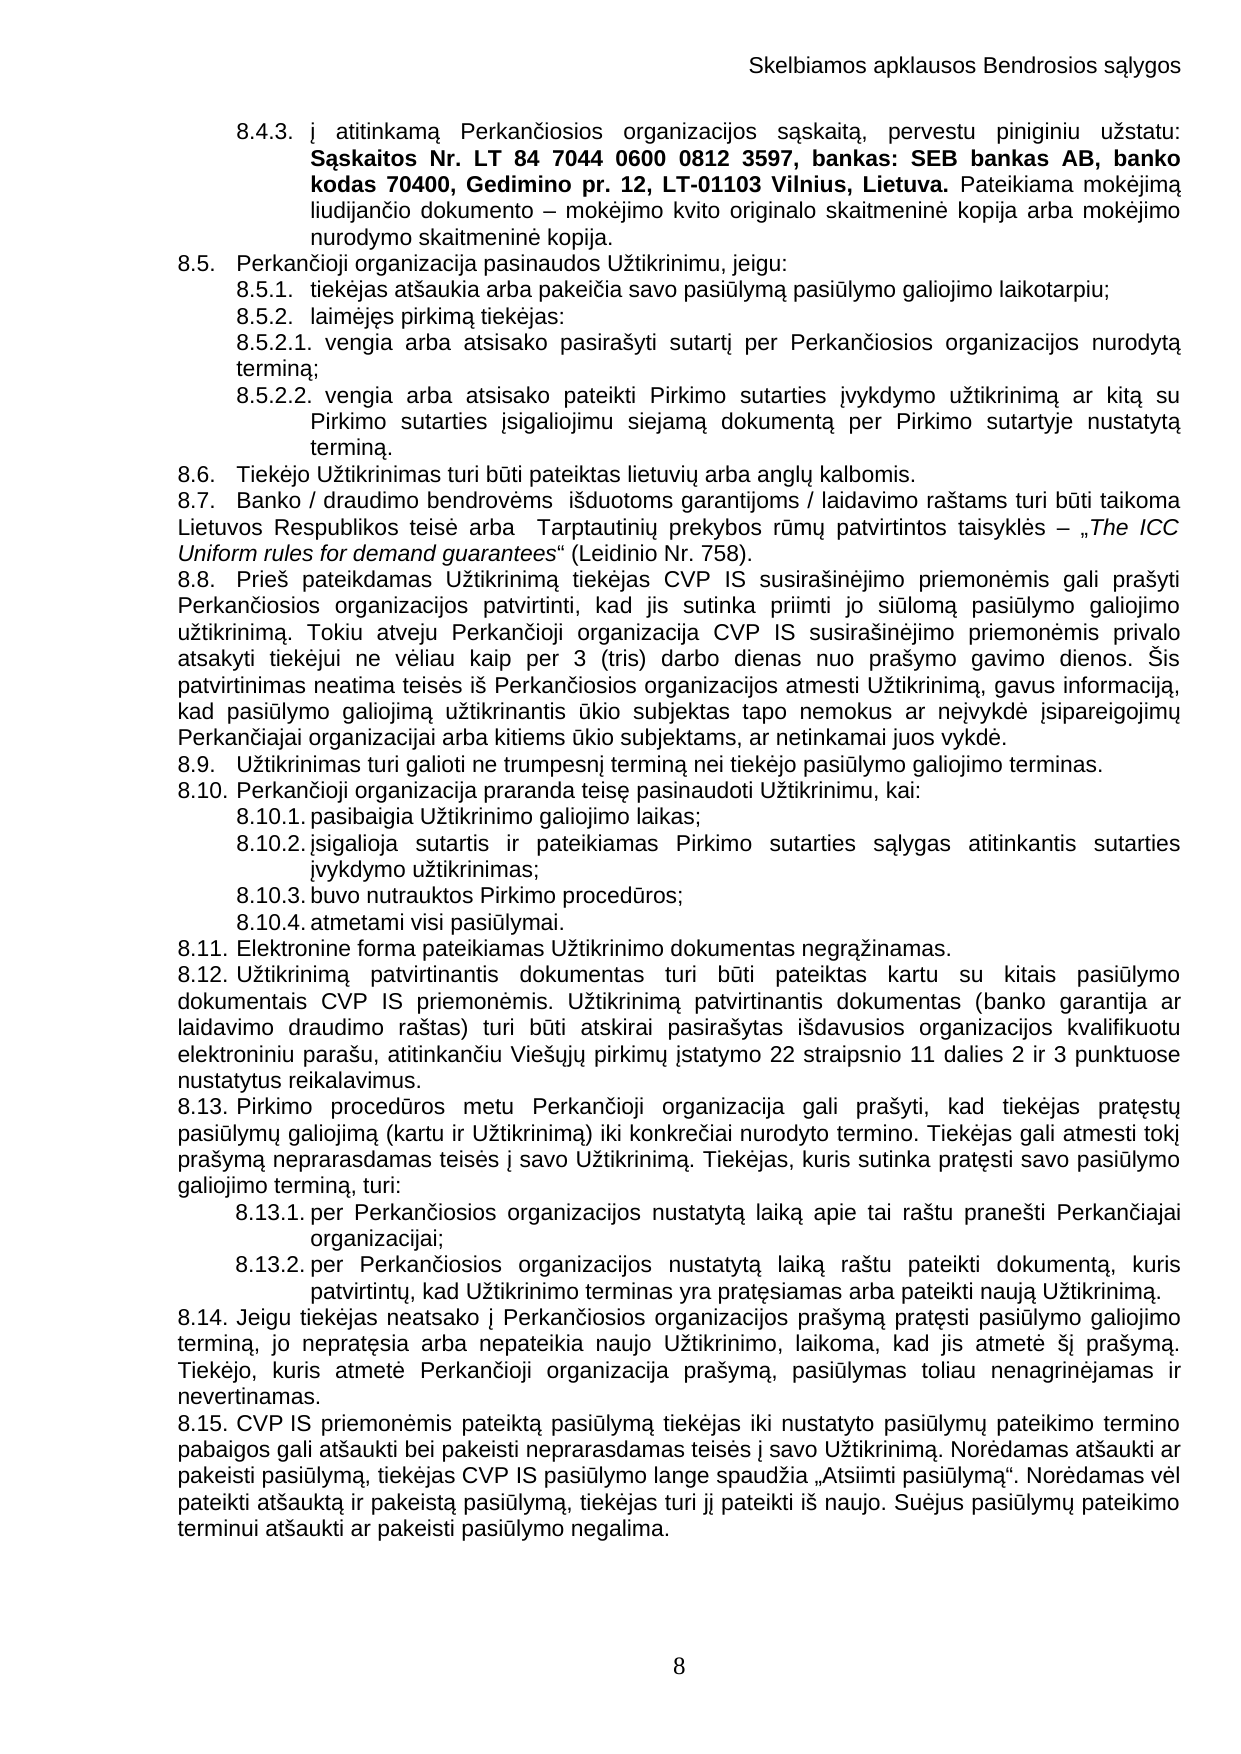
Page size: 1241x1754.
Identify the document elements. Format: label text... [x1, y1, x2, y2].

list Jeigu tiekėjas neatsako į Perkančiosios organizacijos prašymą pratęsti pasiūlymo galiojimo terminą, jo nepratęsia arba nepateikia naujo Užtikrinimo, laikoma, kad jis atmetė šį prašymą. Tiekėjo, kuris atmetė Perkančioji organizacija prašymą, pasiūlymas toliau nenagrinėjamas ir nevertinamas. [177, 1304, 1181, 1409]
list Užtikrinimą patvirtinantis dokumentas turi būti pateiktas kartu su kitais pasiūlymo dokumentais CVP IS priemonėmis. Užtikrinimą patvirtinantis dokumentas (banko garantija ar laidavimo draudimo raštas) turi būti atskirai pasirašytas išdavusios organizacijos kvalifikuotu elektroniniu parašu, atitinkančiu Viešųjų pirkimų įstatymo 22 straipsnio 11 dalies 2 ir 3 punktuose nustatytus reikalavimus. [177, 961, 1181, 1093]
list per Perkančiosios organizacijos nustatytą laiką raštu pateikti dokumentą, kuris patvirtintų, kad Užtikrinimo terminas yra pratęsiamas arba pateikti naują Užtikrinimą. [235, 1251, 1181, 1304]
list Perkančioji organizacija praranda teisę pasinaudoti Užtikrinimu, kai: [177, 777, 1181, 803]
list vengia arba atsisako pasirašyti sutartį per Perkančiosios organizacijos nurodytą terminą; [236, 329, 1181, 382]
list Banko / draudimo bendrovėms išduotoms garantijoms / laidavimo raštams turi būti taikoma Lietuvos Respublikos teisė arba Tarptautinių prekybos rūmų patvirtintos taisyklės – „The ICC Uniform rules for demand guarantees“ (Leidinio Nr. 758). [177, 487, 1181, 566]
list atmetami visi pasiūlymai. [236, 909, 1181, 935]
list Užtikrinimas turi galioti ne trumpesnį terminą nei tiekėjo pasiūlymo galiojimo terminas. [177, 751, 1181, 777]
list tiekėjas atšaukia arba pakeičia savo pasiūlymą pasiūlymo galiojimo laikotarpiu; [236, 276, 1181, 303]
list CVP IS priemonėmis pateiktą pasiūlymą tiekėjas iki nustatyto pasiūlymų pateikimo termino pabaigos gali atšaukti bei pakeisti neprarasdamas teisės į savo Užtikrinimą. Norėdamas atšaukti ar pakeisti pasiūlymą, tiekėjas CVP IS pasiūlymo lange spaudžia „Atsiimti pasiūlymą“. Norėdamas vėl pateikti atšauktą ir pakeistą pasiūlymą, tiekėjas turi jį pateikti iš naujo. Suėjus pasiūlymų pateikimo terminui atšaukti ar pakeisti pasiūlymo negalima. [177, 1409, 1181, 1541]
list vengia arba atsisako pateikti Pirkimo sutarties įvykdymo užtikrinimą ar kitą su Pirkimo sutarties įsigaliojimu siejamą dokumentą per Pirkimo sutartyje nustatytą terminą. [236, 382, 1181, 461]
list Tiekėjo Užtikrinimas turi būti pateiktas lietuvių arba anglų kalbomis. [177, 461, 1181, 487]
list įsigalioja sutartis ir pateikiamas Pirkimo sutarties sąlygas atitinkantis sutarties įvykdymo užtikrinimas; [236, 830, 1181, 882]
list pasibaigia Užtikrinimo galiojimo laikas; [236, 803, 1181, 830]
list Elektronine forma pateikiamas Užtikrinimo dokumentas negrąžinamas. [177, 935, 1181, 961]
list laimėjęs pirkimą tiekėjas: [236, 303, 1181, 329]
list buvo nutrauktos Pirkimo procedūros; [236, 882, 1181, 909]
list į atitinkamą Perkančiosios organizacijos sąskaitą, pervestu piniginiu užstatu: Sąskaitos Nr. LT 84 7044 0600 0812 3597, bankas: SEB bankas AB, banko kodas 70400, Gedimino pr. 12, LT-01103 Vilnius, Lietuva. Pateikiama mokėjimą liudijančio dokumento – mokėjimo kvito originalo skaitmeninė kopija arba mokėjimo nurodymo skaitmeninė kopija. [236, 118, 1181, 250]
list Pirkimo procedūros metu Perkančioji organizacija gali prašyti, kad tiekėjas pratęstų pasiūlymų galiojimą (kartu ir Užtikrinimą) iki konkrečiai nurodyto termino. Tiekėjas gali atmesti tokį prašymą neprarasdamas teisės į savo Užtikrinimą. Tiekėjas, kuris sutinka pratęsti savo pasiūlymo galiojimo terminą, turi: [177, 1093, 1181, 1199]
list per Perkančiosios organizacijos nustatytą laiką apie tai raštu pranešti Perkančiajai organizacijai; [235, 1199, 1181, 1251]
list Prieš pateikdamas Užtikrinimą tiekėjas CVP IS susirašinėjimo priemonėmis gali prašyti Perkančiosios organizacijos patvirtinti, kad jis sutinka priimti jo siūlomą pasiūlymo galiojimo užtikrinimą. Tokiu atveju Perkančioji organizacija CVP IS susirašinėjimo priemonėmis privalo atsakyti tiekėjui ne vėliau kaip per 3 (tris) darbo dienas nuo prašymo gavimo dienos. Šis patvirtinimas neatima teisės iš Perkančiosios organizacijos atmesti Užtikrinimą, gavus informaciją, kad pasiūlymo galiojimą užtikrinantis ūkio subjektas tapo nemokus ar neįvykdė įsipareigojimų Perkančiajai organizacijai arba kitiems ūkio subjektams, ar netinkamai juos vykdė. [177, 566, 1181, 751]
list Perkančioji organizacija pasinaudos Užtikrinimu, jeigu: [177, 250, 1181, 276]
